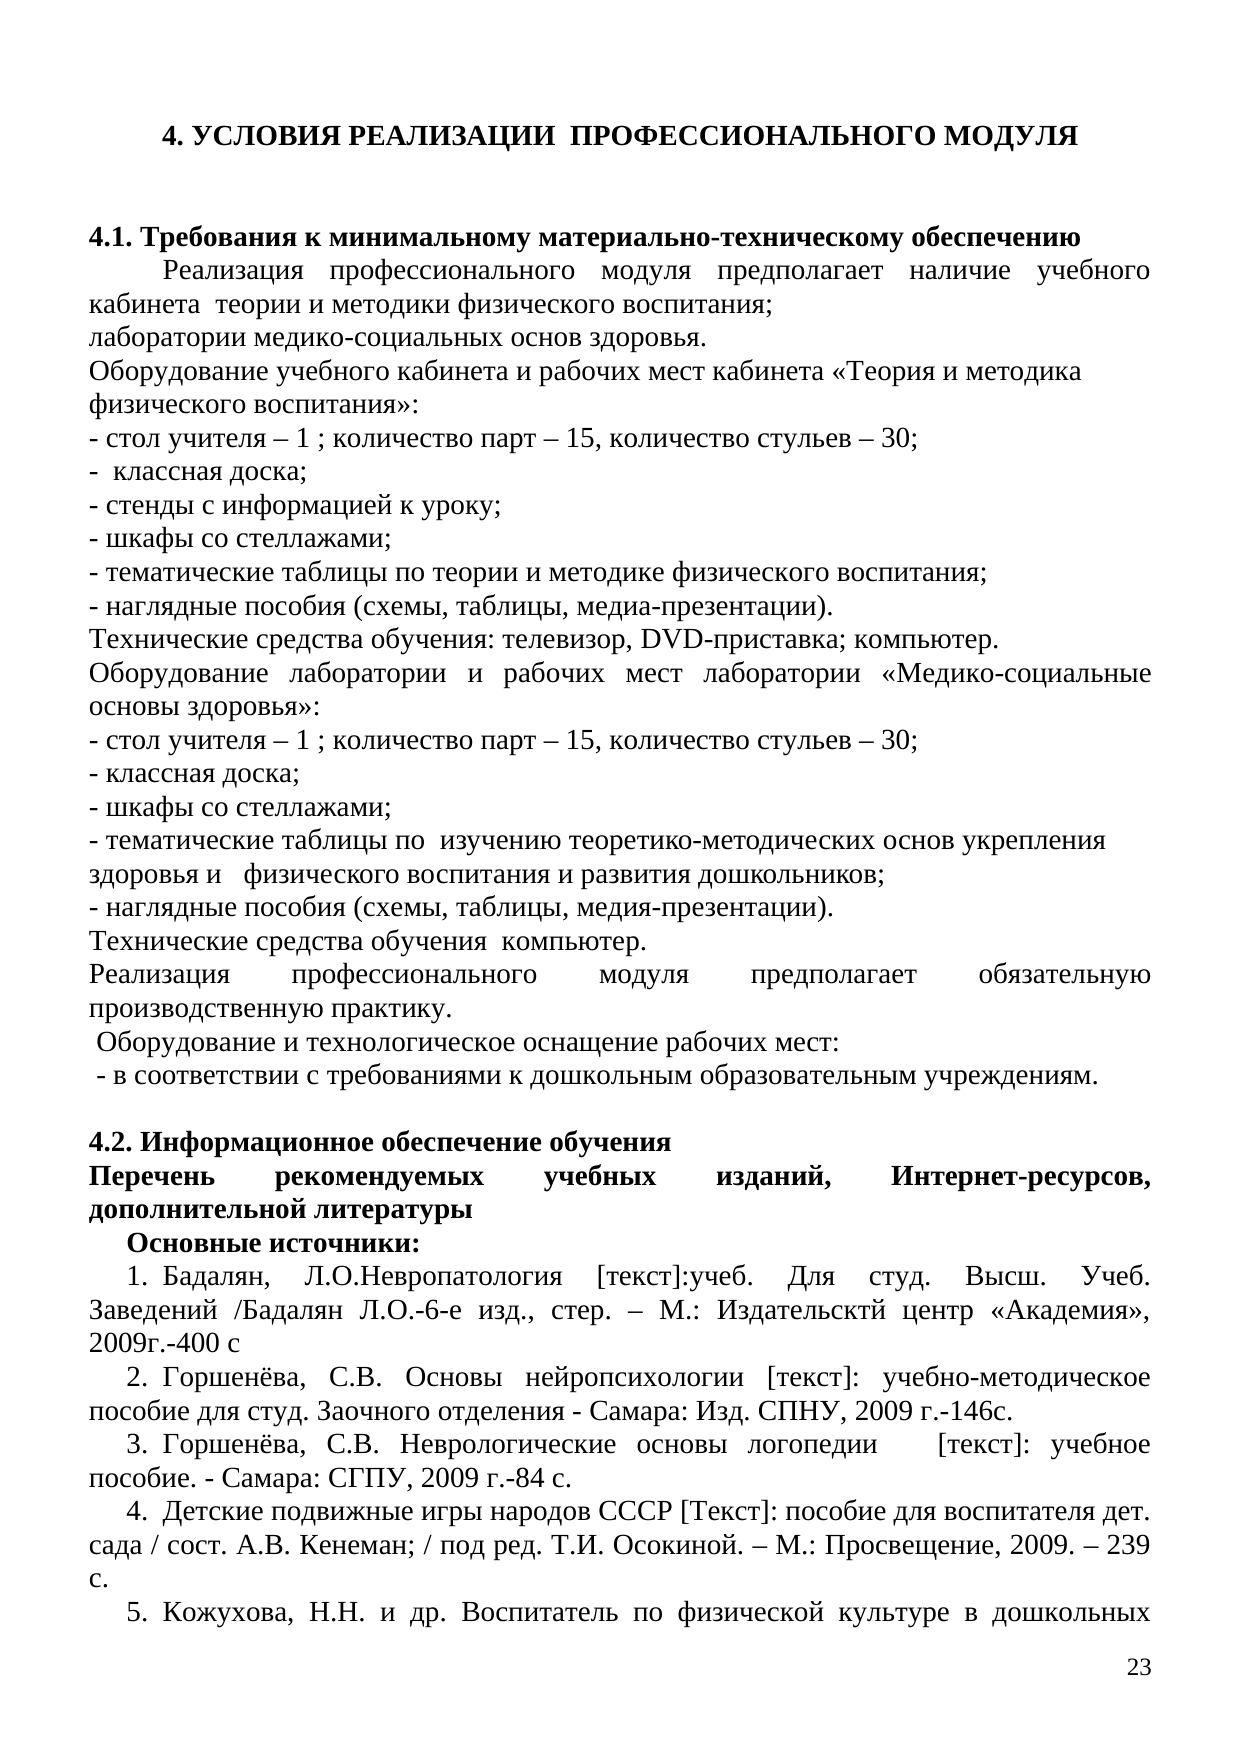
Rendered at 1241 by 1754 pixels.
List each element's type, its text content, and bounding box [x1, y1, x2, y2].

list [89, 1594, 1152, 1627]
text - классная доска; [89, 755, 1152, 789]
list - стол учителя – 1 ; количество парт – 15, количество стульев – 30; [89, 420, 1152, 453]
list Горшенёва, С.В. Основы нейропсихологии [текст]: учебно-методическое пособие для студ. Заочного отделения - Самара: Изд. СПНУ, 2009 г.-146с. [89, 1359, 1152, 1426]
text Оборудование лаборатории и рабочих мест лаборатории «Медико-социальные основы здоровья»: [89, 655, 1152, 722]
subtitle 4.2. Информационное обеспечение обучения [89, 1124, 1152, 1158]
text Технические средства обучения компьютер. [89, 923, 1152, 957]
list Бадалян, Л.О.Невропатология [текст]:учеб. Для студ. Высш. Учеб. Заведений /Бадалян Л.О.-6-е изд., стер. – М.: Издательсктй центр «Академия», 2009г.-400 с [89, 1258, 1152, 1359]
text - наглядные пособия (схемы, таблицы, медия-презентации). [89, 889, 1152, 923]
text - в соответствии с требованиями к дошкольным образовательным учреждениям. [89, 1057, 1152, 1091]
subtitle 4.1. Требования к минимальному материально-техническому обеспечению [89, 219, 1152, 252]
text - шкафы со стеллажами; [89, 789, 1152, 822]
text - стол учителя – 1 ; количество парт – 15, количество стульев – 30; [89, 722, 1152, 755]
list - тематические таблицы по теории и методике физического воспитания; [89, 554, 1152, 588]
subtitle 4. условия реализации ПРОФЕССИОНАЛЬНОГО МОДУЛЯ [89, 118, 1152, 152]
list - стенды с информацией к уроку; [89, 487, 1152, 521]
list Детские подвижные игры народов СССР [Текст]: пособие для воспитателя дет. сада / сост. А.В. Кенеман; / под ред. Т.И. Осокиной. – М.: Просвещение, 2009. – 239 с. [89, 1493, 1152, 1594]
list - шкафы со стеллажами; [89, 521, 1152, 554]
text Оборудование и технологическое оснащение рабочих мест: [89, 1024, 1152, 1057]
list - классная доска; [89, 453, 1152, 487]
list - наглядные пособия (схемы, таблицы, медиа-презентации). [89, 588, 1152, 621]
text Реализация профессионального модуля предполагает обязательную производственную практику. [89, 957, 1152, 1024]
text Оборудование учебного кабинета и рабочих мест кабинета «Теория и методика физического воспитания»: [89, 353, 1152, 420]
text Реализация профессионального модуля предполагает наличие учебного кабинета теории и методики физического воспитания; [89, 252, 1152, 319]
list Горшенёва, С.В. Неврологические основы логопедии [текст]: учебное пособие. - Самара: СГПУ, .-84 с. [89, 1426, 1152, 1493]
text Основные источники: [89, 1225, 1152, 1258]
text лаборатории медико-социальных основ здоровья. [89, 319, 1152, 353]
text Перечень рекомендуемых учебных изданий, Интернет-ресурсов, дополнительной литературы [89, 1158, 1152, 1225]
list Технические средства обучения: телевизор, DVD-приставка; компьютер. [89, 621, 1152, 655]
text - тематические таблицы по изучению теоретико-методических основ укрепления здоровья и физического воспитания и развития дошкольников; [89, 822, 1152, 889]
